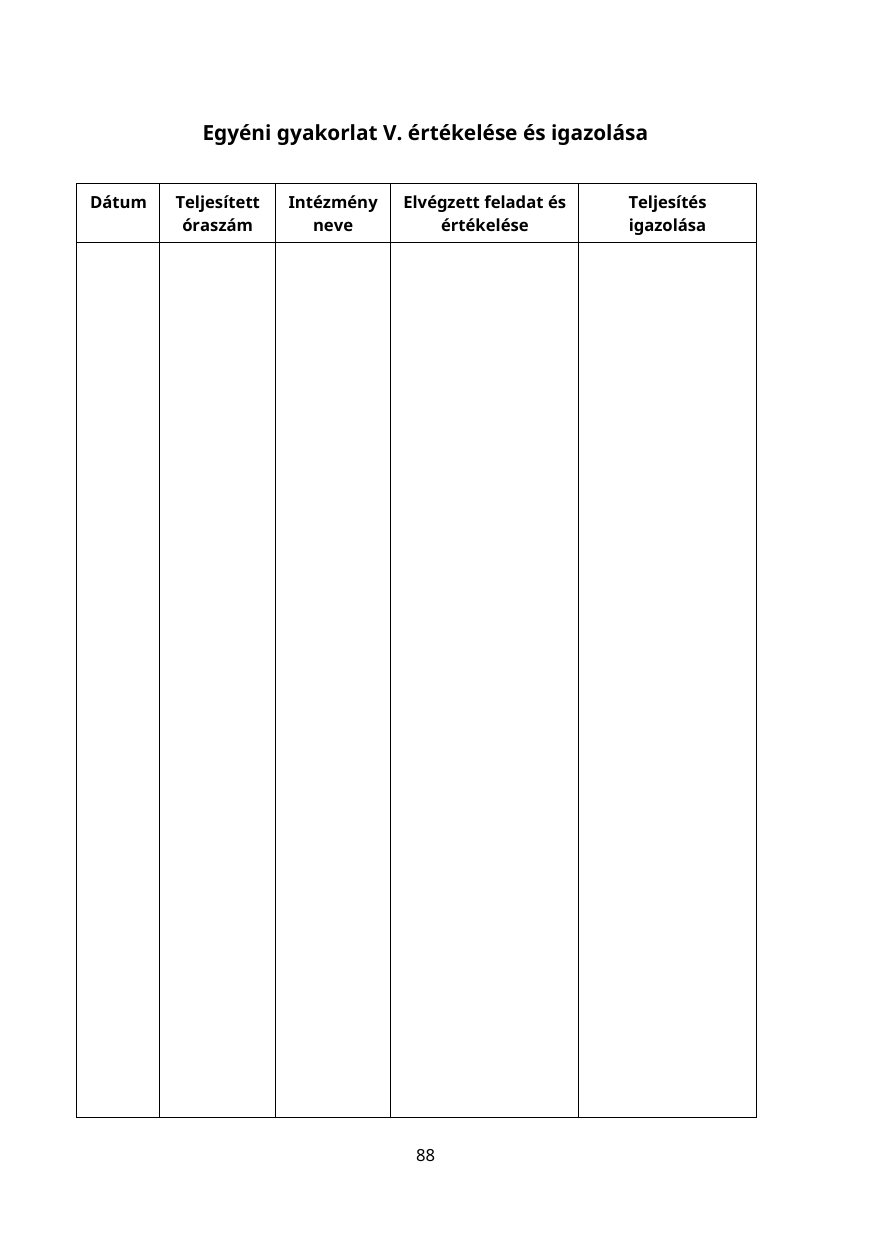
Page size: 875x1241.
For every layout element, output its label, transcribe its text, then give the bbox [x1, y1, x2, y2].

table_header Elvégzett feladat és értékelése [391, 184, 578, 242]
table_cell [579, 243, 756, 1117]
table_cell [391, 243, 578, 1117]
table_cell [77, 243, 159, 1117]
table_cell [160, 243, 275, 1117]
table_header Teljesített óraszám [160, 184, 275, 242]
text Egyéni gyakorlat V. értékelése és igazolása [94, 118, 756, 147]
table_header Intézmény neve [276, 184, 390, 242]
table_header Teljesítés igazolása [579, 184, 756, 242]
table_cell [276, 243, 390, 1117]
table_header Dátum [77, 184, 159, 242]
